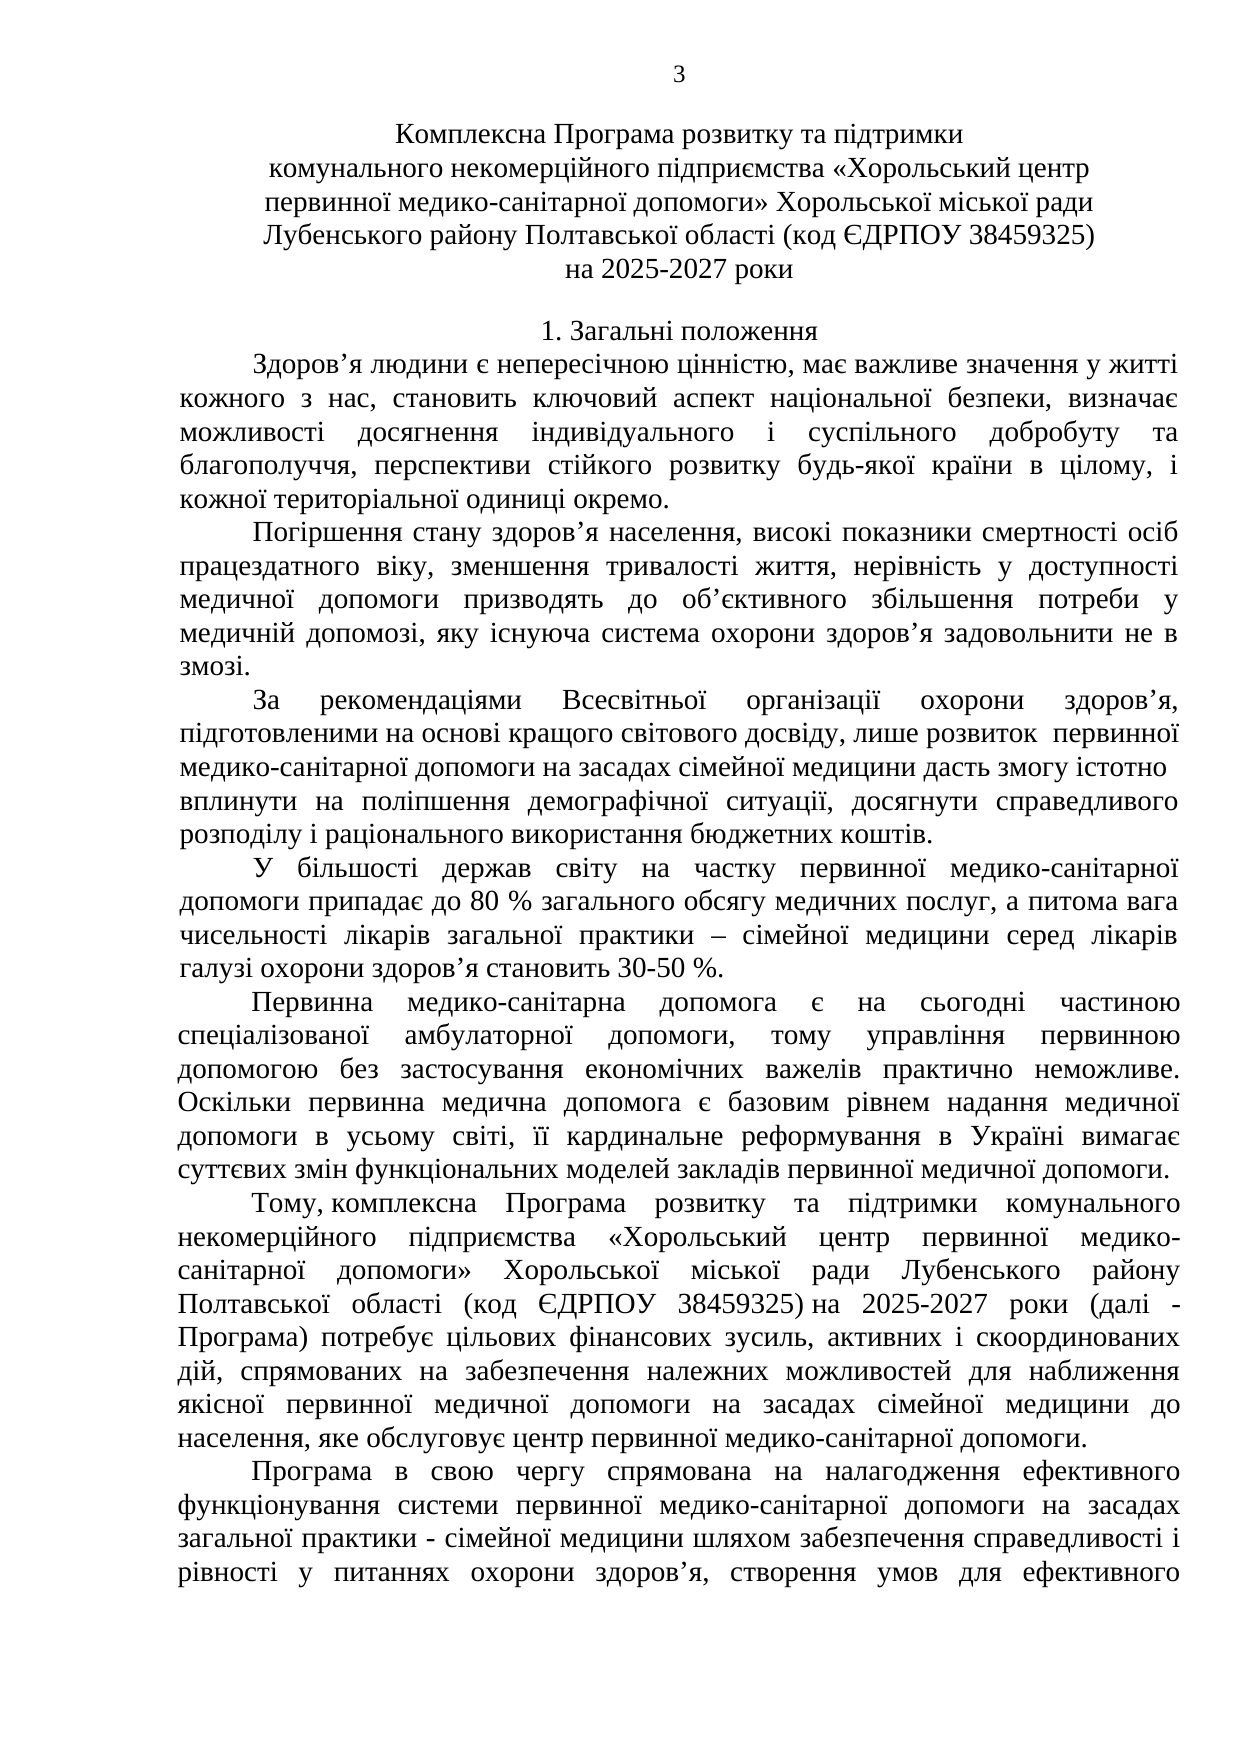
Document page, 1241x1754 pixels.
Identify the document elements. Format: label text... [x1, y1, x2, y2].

text Комплексна Програма розвитку та підтримки [177, 117, 1181, 150]
text За рекомендаціями Всесвітньої організації охорони здоров’я, підготовленими на основі кращого світового досвіду, лише розвиток первинної медико-санітарної допомоги на засадах сімейної медицини дасть змогу істотно вплинути на поліпшення демографічної ситуації, досягнути справедливого розподілу і раціонального використання бюджетних коштів. [179, 682, 1179, 850]
text Погіршення стану здоров’я населення, високі показники смертності осіб працездатного віку, зменшення тривалості життя, нерівність у доступності медичної допомоги призводять до об’єктивного збільшення потреби у медичній допомозі, яку існуюча система охорони здоров’я задовольнити не в змозі. [179, 514, 1179, 682]
text Тому, комплексна Програма розвитку та підтримки комунального некомерційного підприємства «Хорольський центр первинної медико-санітарної допомоги» Хорольської міської ради Лубенського району Полтавської області (код ЄДРПОУ 38459325) на 2025-2027 роки (далі - Програма) потребує цільових фінансових зусиль, активних і скоординованих дій, спрямованих на забезпечення належних можливостей для наближення якісної первинної медичної допомоги на засадах сімейної медицини до населення, яке обслуговує центр первинної медико-санітарної допомоги. [177, 1185, 1181, 1453]
text первинної медико-санітарної допомоги» Хорольської міської ради [177, 184, 1181, 217]
text на 2025-2027 роки [177, 251, 1181, 284]
text комунального некомерційного підприємства «Хорольський центр [177, 150, 1181, 184]
text Здоров’я людини є непересічною цінністю, має важливе значення у житті кожного з нас, становить ключовий аспект національної безпеки, визначає можливості досягнення індивідуального і суспільного добробуту та благополуччя, перспективи стійкого розвитку будь-якої країни в цілому, і кожної територіальної одиниці окремо. [179, 347, 1179, 514]
text Лубенського району Полтавської області (код ЄДРПОУ 38459325) [177, 217, 1181, 251]
text У більшості держав світу на частку первинної медико-санітарної допомоги припадає до 80 % загального обсягу медичних послуг, а питома вага чисельності лікарів загальної практики – сімейної медицини серед лікарів галузі охорони здоров’я становить 30-50 %. [179, 850, 1179, 984]
text Первинна медико-санітарна допомога є на сьогодні частиною спеціалізованої амбулаторної допомоги, тому управління первинною допомогою без застосування економічних важелів практично неможливе. Оскільки первинна медична допомога є базовим рівнем надання медичної допомоги в усьому світі, її кардинальне реформування в Україні вимагає суттєвих змін функціональних моделей закладів первинної медичної допомоги. [177, 984, 1181, 1185]
text 1. Загальні положення [177, 313, 1181, 347]
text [177, 1453, 1181, 1588]
